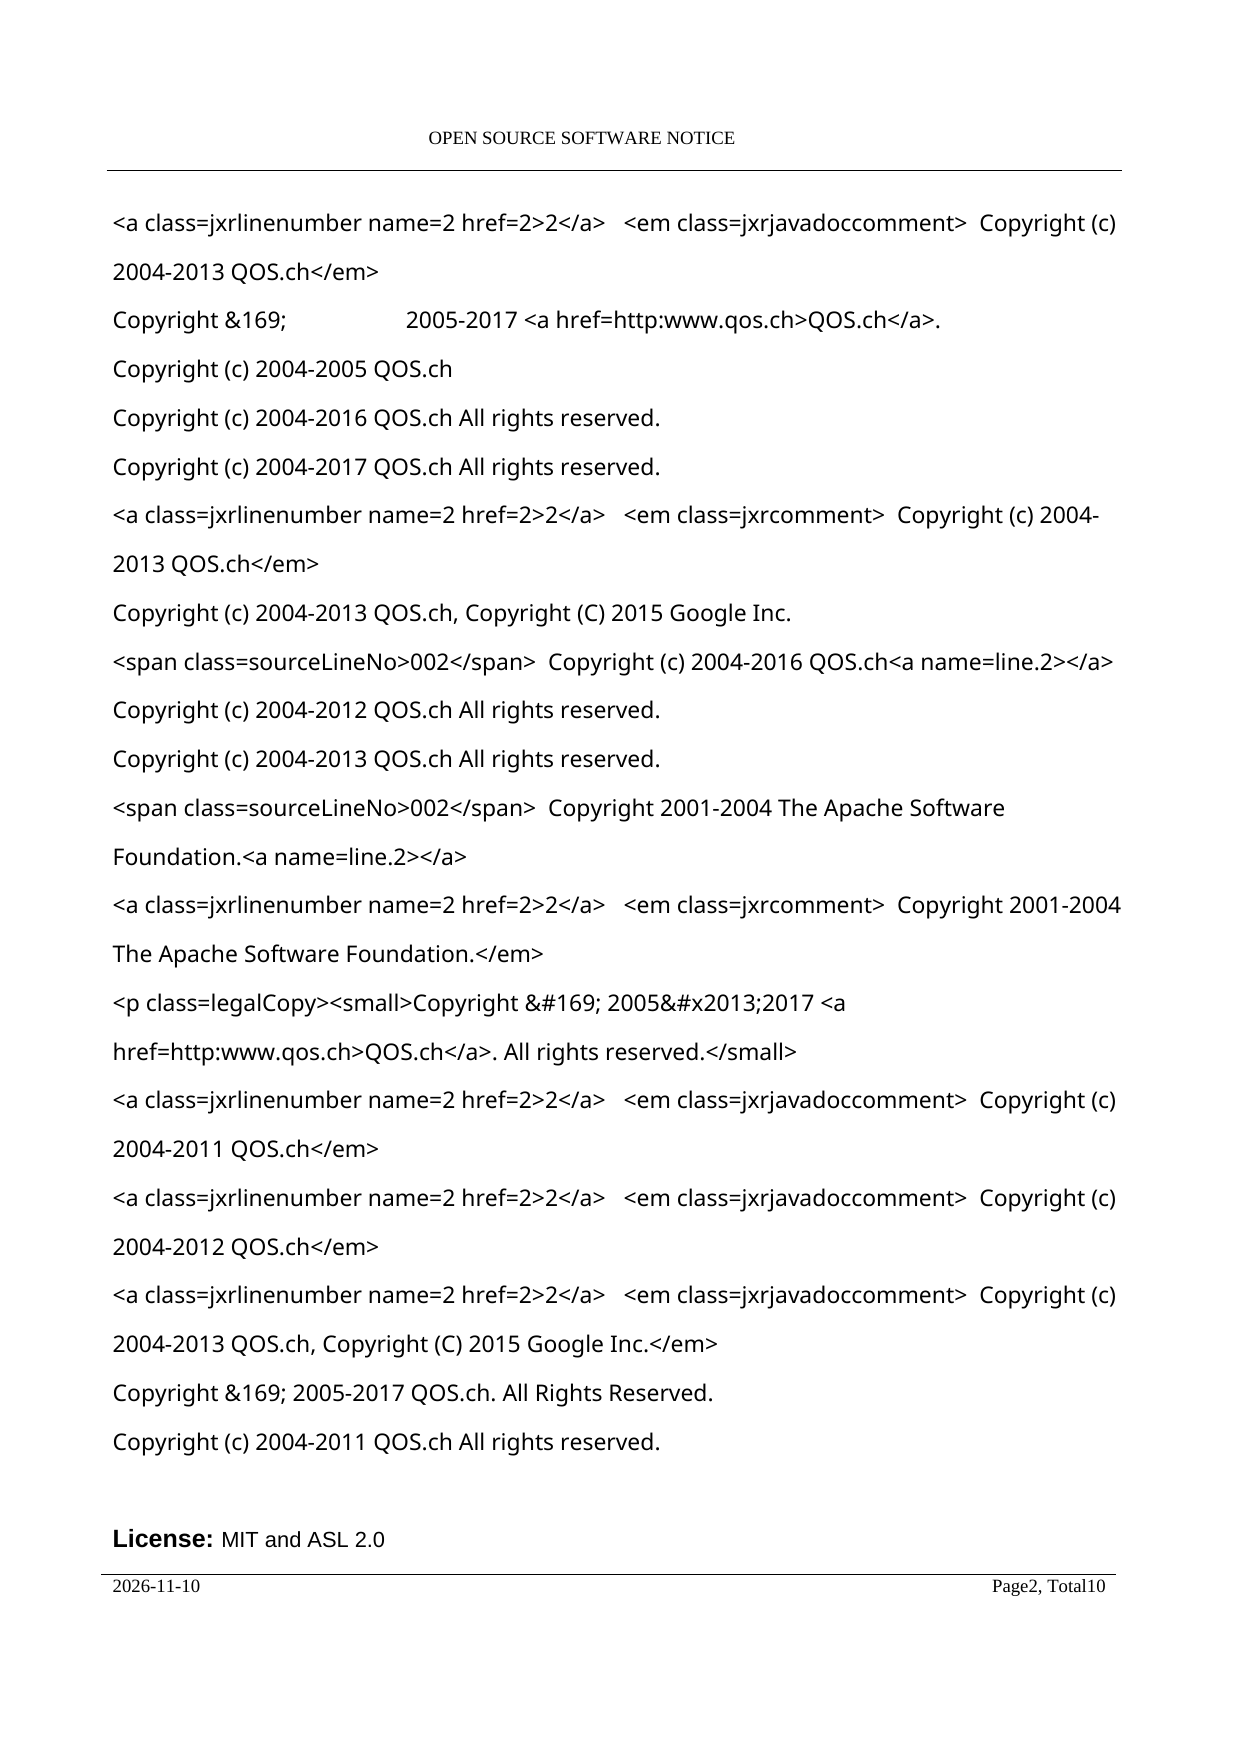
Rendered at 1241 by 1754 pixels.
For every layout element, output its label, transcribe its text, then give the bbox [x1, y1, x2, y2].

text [112, 206, 1128, 1506]
text License: MIT and ASL 2.0 [112, 1523, 1128, 1555]
